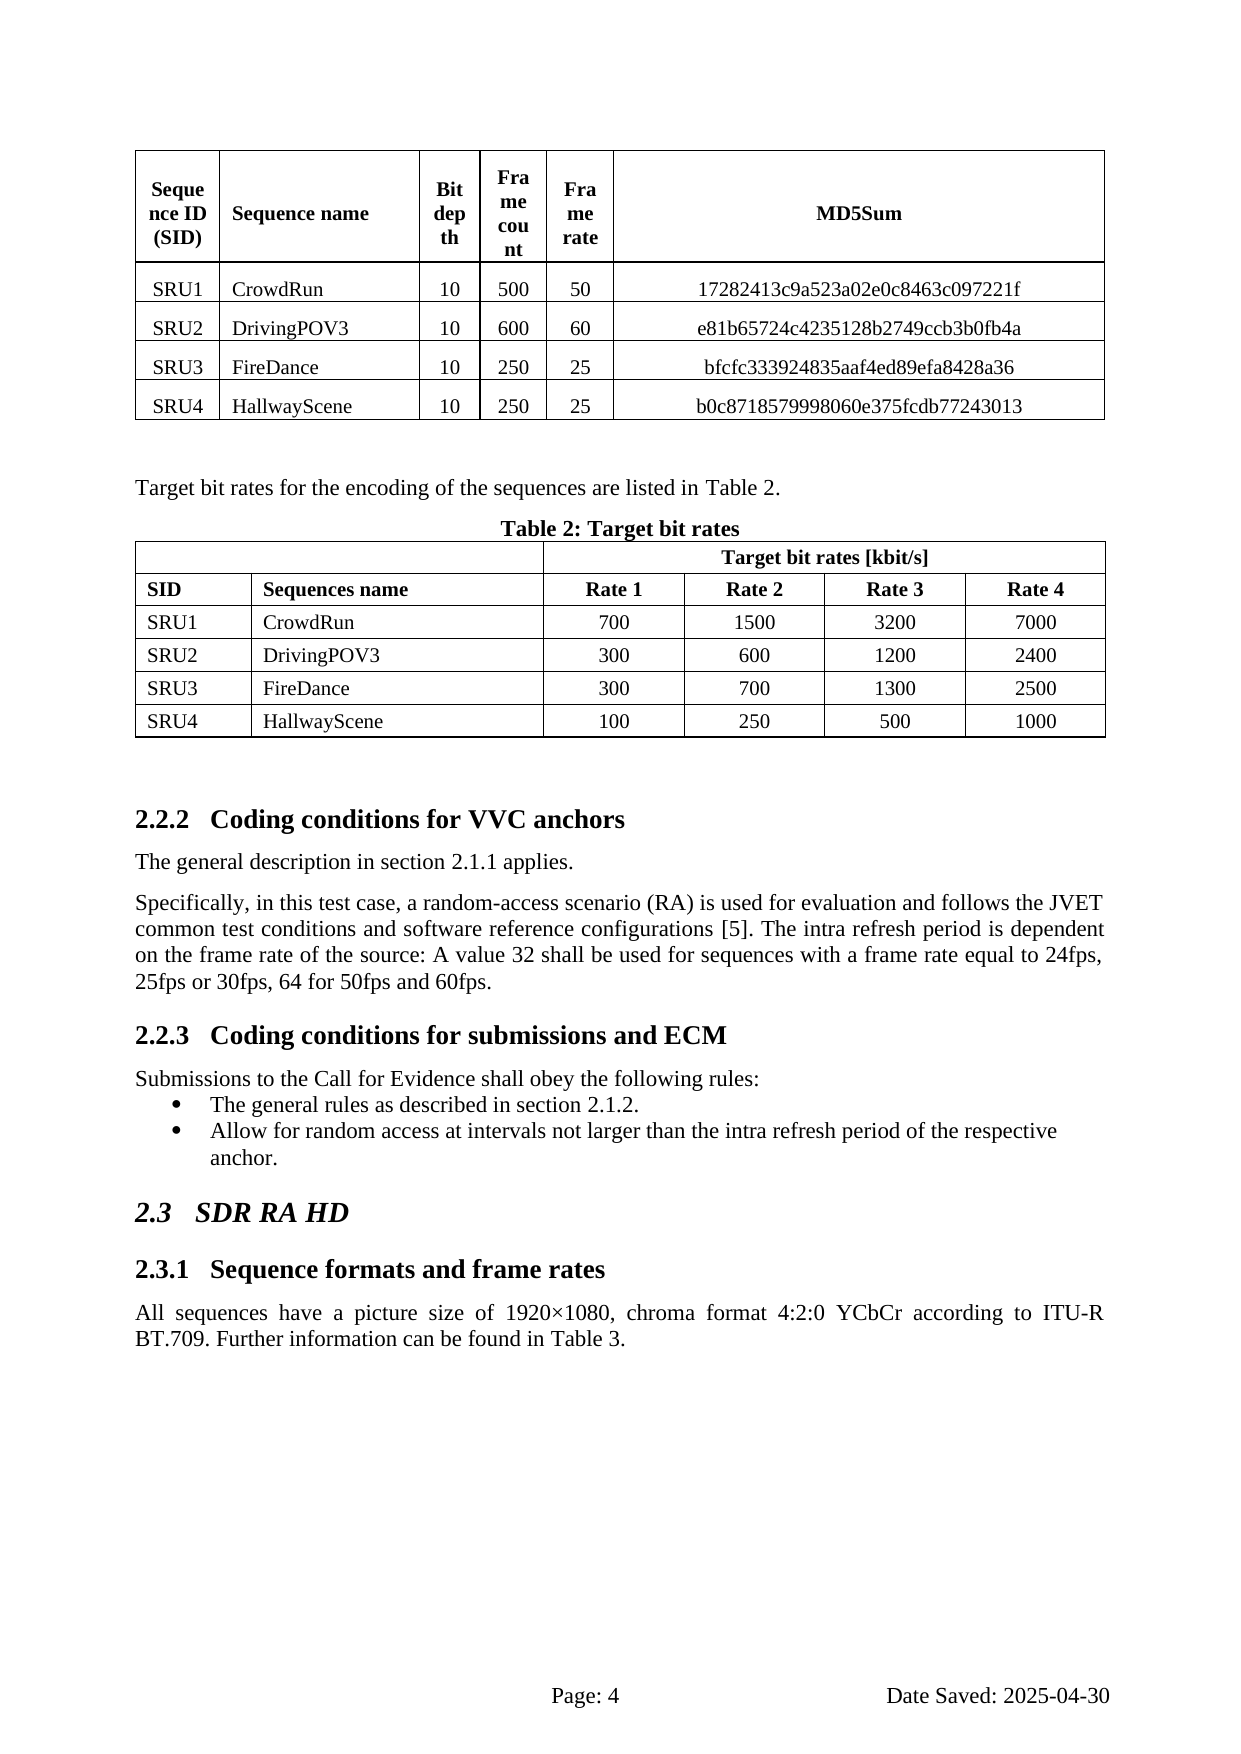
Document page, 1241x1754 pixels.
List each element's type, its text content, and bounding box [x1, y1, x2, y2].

table_cell 25 [547, 380, 613, 418]
subtitle Coding conditions for VVC anchors [135, 803, 1105, 834]
table_cell DrivingPOV3 [252, 639, 543, 671]
table_cell HallwayScene [220, 380, 419, 418]
table_cell 10 [420, 263, 479, 301]
table_cell 2400 [966, 639, 1105, 671]
list Allow for random access at intervals not larger than the intra refresh period of the respective anchor. [172, 1117, 1105, 1170]
table_cell 600 [481, 302, 546, 340]
table_cell Rate 4 [966, 574, 1105, 605]
table_cell 300 [544, 672, 684, 704]
table_cell SRU2 [136, 302, 219, 340]
table_cell 1000 [966, 705, 1105, 736]
table_cell 3200 [825, 606, 965, 638]
table_cell FireDance [252, 672, 543, 704]
table_cell 250 [685, 705, 824, 736]
table_cell 7000 [966, 606, 1105, 638]
table_cell FireDance [220, 341, 419, 379]
table_cell 700 [685, 672, 824, 704]
table_header Sequence name [220, 151, 419, 261]
table_cell CrowdRun [220, 263, 419, 301]
table_cell DrivingPOV3 [220, 302, 419, 340]
table_cell 500 [481, 263, 546, 301]
table_header Bit depth [420, 151, 479, 261]
table_cell 10 [420, 380, 479, 418]
table_cell SRU4 [136, 380, 219, 418]
table_cell SRU1 [136, 263, 219, 301]
table_cell SRU4 [136, 705, 251, 736]
table_header Sequence ID (SID) [136, 151, 219, 261]
table_cell SRU3 [136, 672, 251, 704]
text The general description in section 2.1.1 applies. [135, 848, 1105, 875]
table_cell b0c8718579998060e375fcdb77243013 [614, 380, 1104, 418]
table_cell 300 [544, 639, 684, 671]
table_cell 1300 [825, 672, 965, 704]
table_cell SRU3 [136, 341, 219, 379]
table_cell 100 [544, 705, 684, 736]
table_cell Rate 1 [544, 574, 684, 605]
table_cell Rate 3 [825, 574, 965, 605]
table_cell 700 [544, 606, 684, 638]
table_header Frame rate [547, 151, 613, 261]
table_cell 10 [420, 302, 479, 340]
table_header MD5Sum [614, 151, 1104, 261]
table_cell SRU1 [136, 606, 251, 638]
table_header [136, 542, 543, 572]
table_cell 25 [547, 341, 613, 379]
list The general rules as described in section 2.1.2. [172, 1091, 1105, 1117]
table_cell 600 [685, 639, 824, 671]
text Submissions to the Call for Evidence shall obey the following rules: [135, 1064, 1105, 1091]
subtitle Coding conditions for submissions and ECM [135, 1019, 1105, 1050]
table_cell 1500 [685, 606, 824, 638]
text Specifically, in this test case, a random-access scenario (RA) is used for evaluation and follows the JVET common test conditions and software reference configurations [5]. The intra refresh period is dependent on the frame rate of the source: A value 32 shall be used for sequences with a frame rate equal to 24fps, 25fps or 30fps, 64 for 50fps and 60fps. [135, 889, 1105, 994]
table_cell Sequences name [252, 574, 543, 605]
table_cell 2500 [966, 672, 1105, 704]
table_cell 250 [481, 341, 546, 379]
table_cell Rate 2 [685, 574, 824, 605]
subtitle Sequence formats and frame rates [135, 1253, 1105, 1285]
table_cell SID [136, 574, 251, 605]
table_cell 500 [825, 705, 965, 736]
table_header Frame count [481, 151, 546, 261]
table_cell HallwayScene [252, 705, 543, 736]
table_cell CrowdRun [252, 606, 543, 638]
table_header Target bit rates [kbit/s] [544, 542, 1105, 572]
table_cell 60 [547, 302, 613, 340]
subtitle SDR RA HD [135, 1195, 1105, 1228]
text All sequences have a picture size of 1920×1080, chroma format 4:2:0 YCbCr according to ITU-R BT.709. Further information can be found in Table 3. [135, 1299, 1105, 1352]
table_cell 250 [481, 380, 546, 418]
table_cell 17282413c9a523a02e0c8463c097221f [614, 263, 1104, 301]
table_cell SRU2 [136, 639, 251, 671]
table_cell bfcfc333924835aaf4ed89efa8428a36 [614, 341, 1104, 379]
table_cell 10 [420, 341, 479, 379]
table_cell 1200 [825, 639, 965, 671]
table_cell 50 [547, 263, 613, 301]
text Target bit rates for the encoding of the sequences are listed in Table 2. [135, 474, 1105, 501]
table_cell e81b65724c4235128b2749ccb3b0fb4a [614, 302, 1104, 340]
